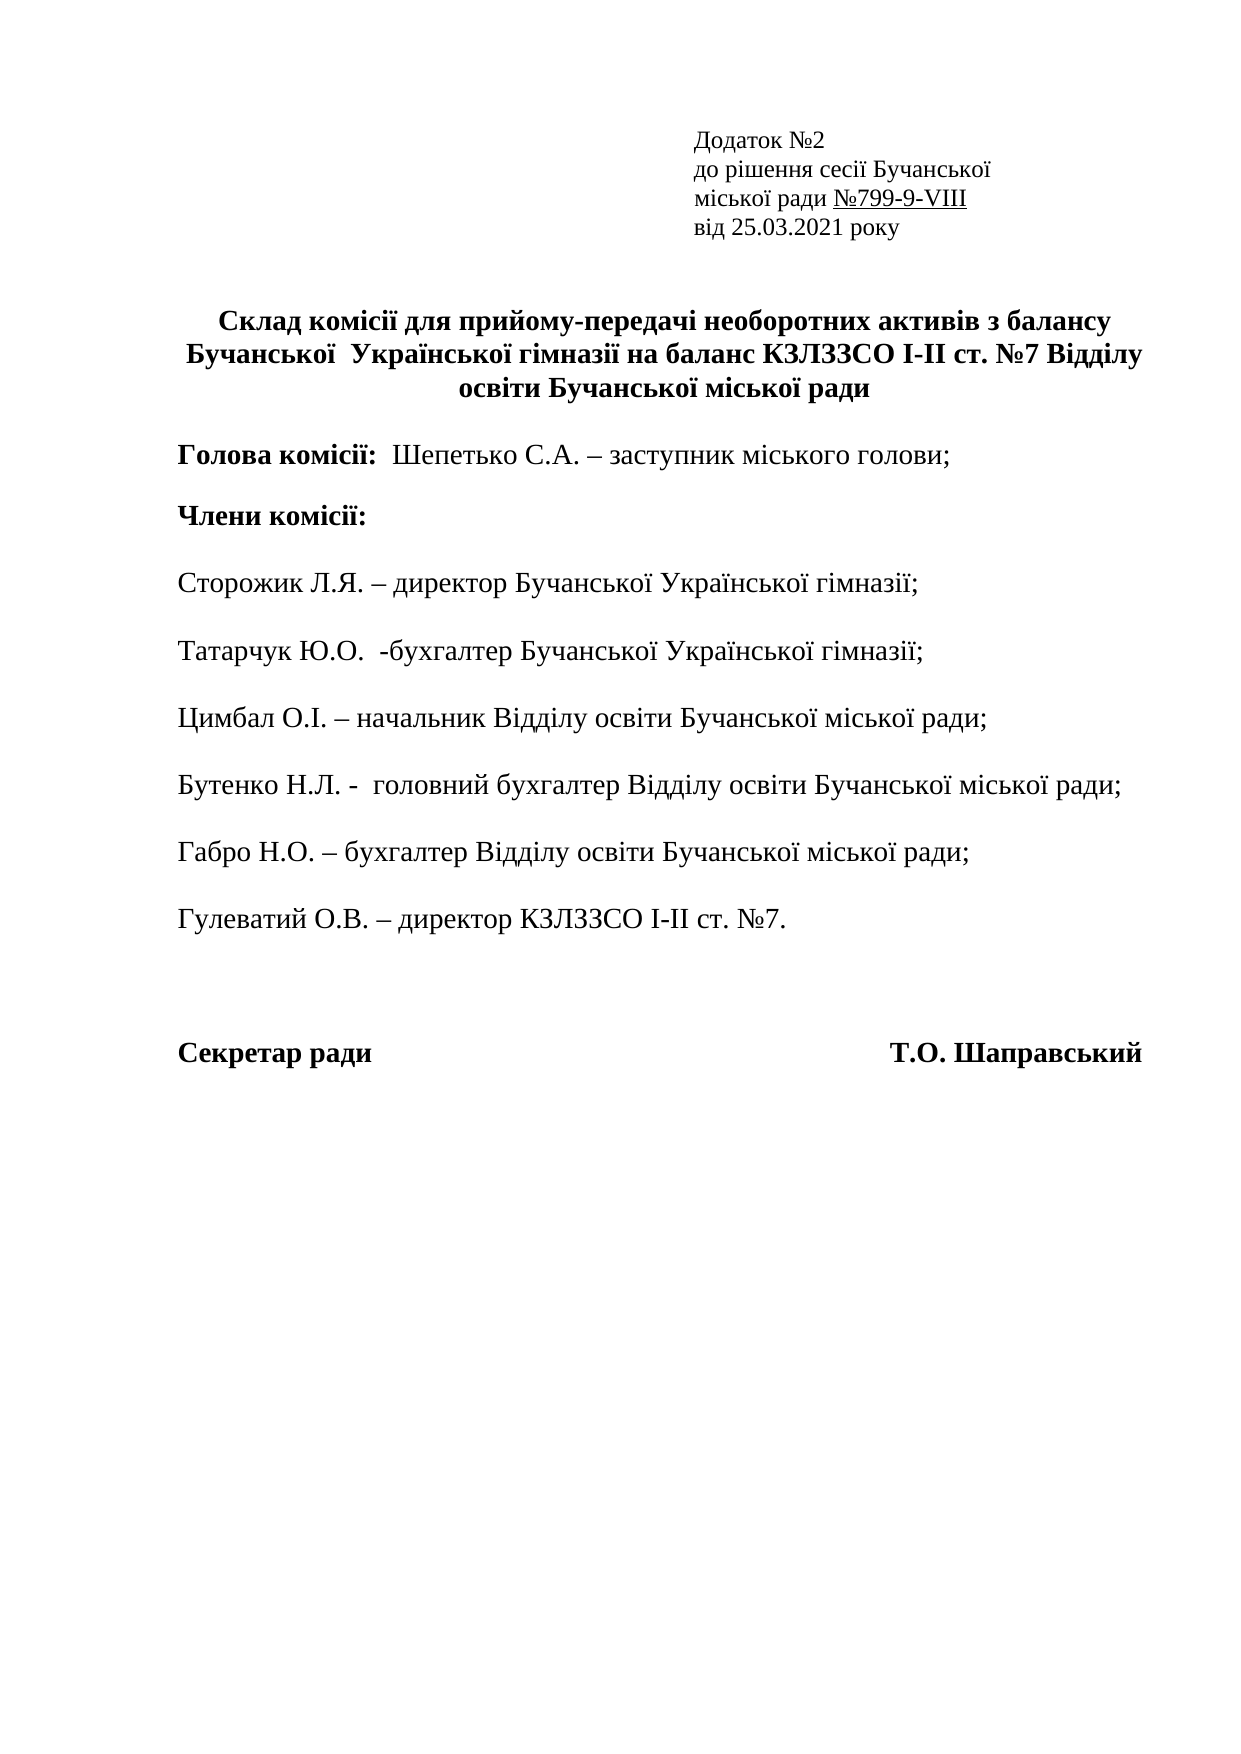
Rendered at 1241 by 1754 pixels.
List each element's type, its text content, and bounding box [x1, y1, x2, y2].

text Гулеватий О.В. – директор КЗЛЗЗСО І-ІІ ст. №7. [177, 901, 1152, 934]
list Цимбал О.І. – начальник Відділу освіти Бучанської міської ради; [177, 700, 1152, 733]
list Додаток №2 [693, 125, 1152, 154]
list Голова комісії: Шепетько С.А. – заступник міського голови; [177, 437, 1152, 470]
text Габро Н.О. – бухгалтер Відділу освіти Бучанської міської ради; [177, 834, 1152, 867]
text міської ради №799-9-VIIІ [177, 183, 1152, 212]
text Сторожик Л.Я. – директор Бучанської Української гімназії; [177, 566, 1152, 599]
text Склад комісії для прийому-передачі необоротних активів з балансу Бучанської Української гімназії на баланс КЗЛЗЗСО І-ІІ ст. №7 Відділу освіти Бучанської міської ради [177, 303, 1152, 403]
text Бутенко Н.Л. - головний бухгалтер Відділу освіти Бучанської міської ради; [177, 767, 1152, 800]
text Секретар ради Т.О. Шаправський [177, 1035, 1152, 1069]
list Члени комісії: [177, 498, 1152, 532]
text до рішення сесії Бучанської [693, 154, 1152, 183]
text Татарчук Ю.О. -бухгалтер Бучанської Української гімназії; [177, 633, 1152, 666]
text від 25.03.2021 року [693, 212, 1152, 240]
